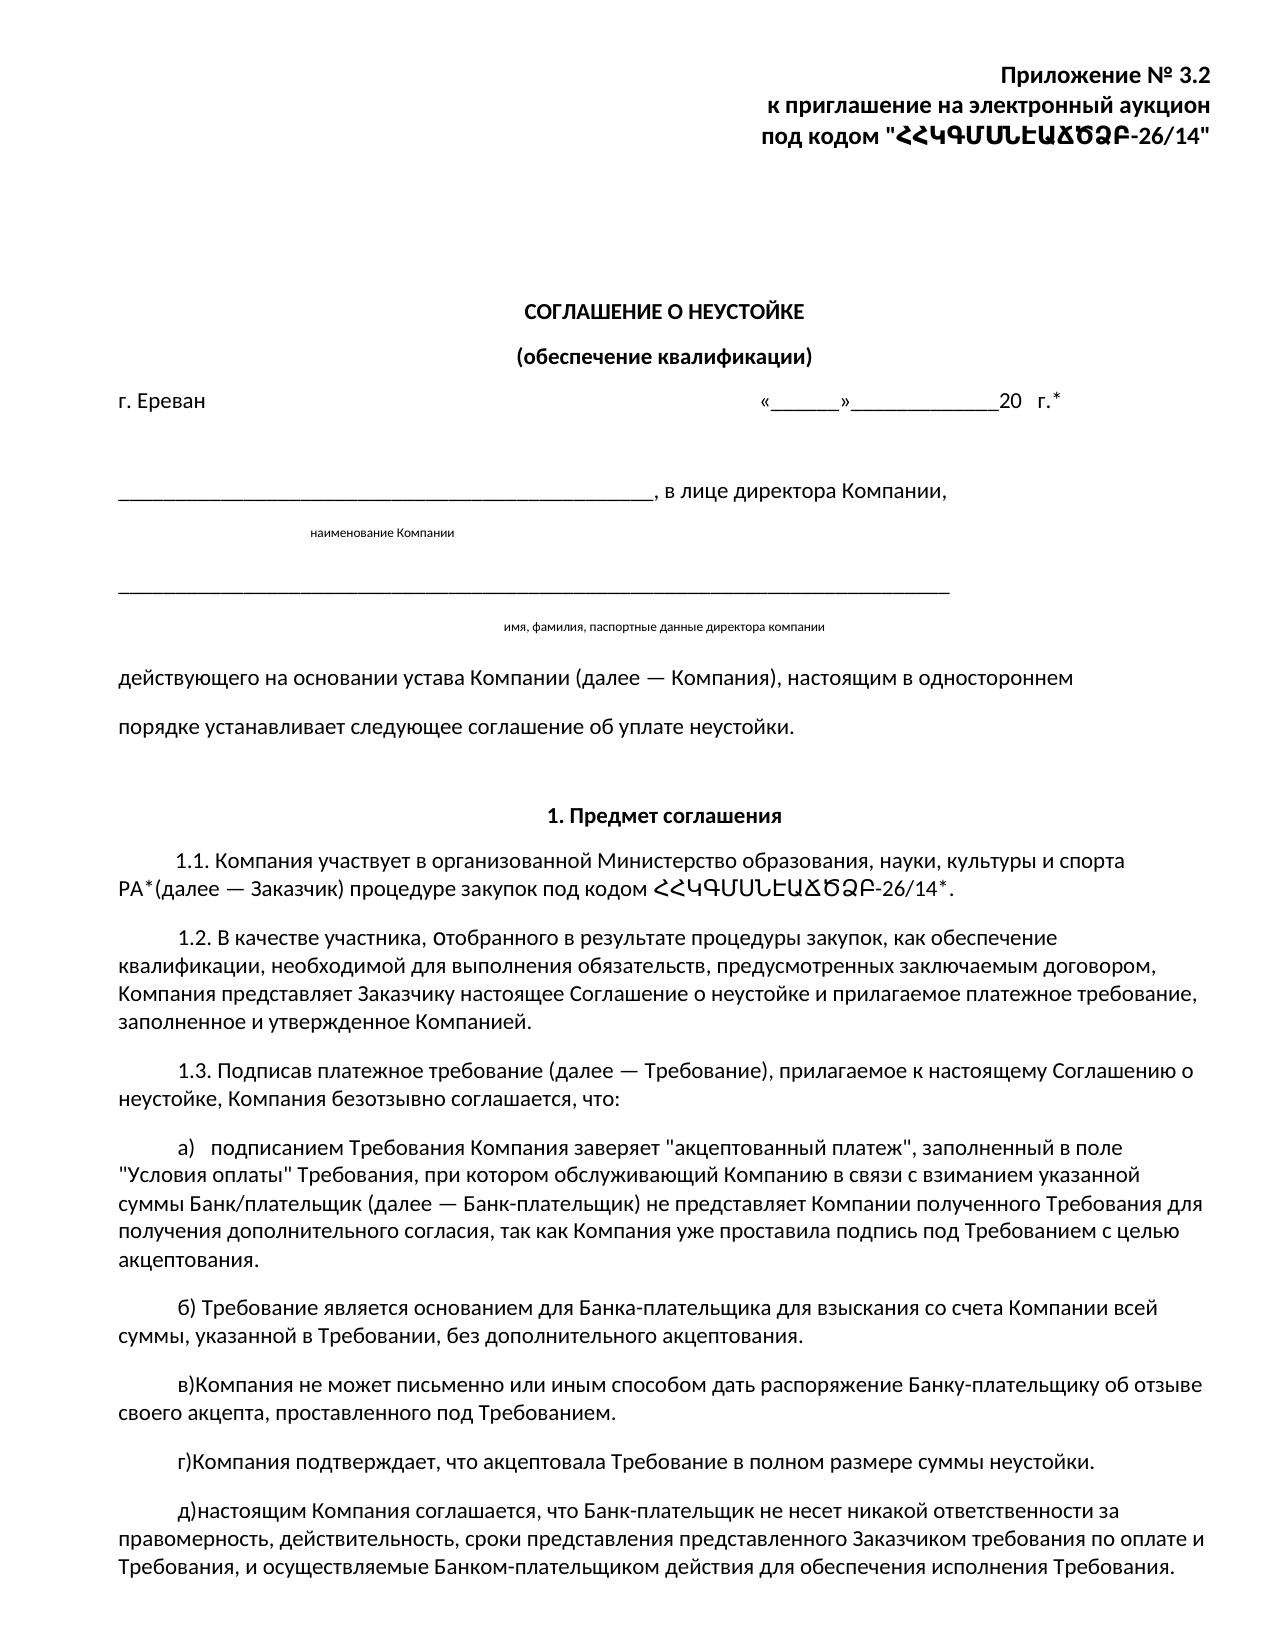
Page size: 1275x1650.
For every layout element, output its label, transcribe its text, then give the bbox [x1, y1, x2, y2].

text СОГЛАШЕНИЕ О НЕУСТОЙКЕ [118, 297, 1211, 325]
text 1. Предмет соглашения [118, 801, 1211, 829]
text действующего на основании устава Компании (далее — Компания), настоящим в одностороннем [118, 663, 1211, 691]
text имя, фамилия, паспортные данные директора компании [118, 618, 1211, 646]
text в)Компания не может письменно или иным способом дать распоряжение Банку-плательщику об отзыве своего акцепта, проставленного под Требованием. [118, 1370, 1211, 1426]
text _________________________________________________________________________ [118, 569, 1211, 597]
text а) подписанием Требования Компания заверяет "акцептованный платеж", заполненный в поле "Условия оплаты" Требования, при котором обслуживающий Компанию в связи с взиманием указанной суммы Банк/плательщик (далее — Банк-плательщик) не представляет Компании полученного Требования для получения дополнительного согласия, так как Компания уже проставила подпись под Требованием с целью акцептования. [118, 1133, 1211, 1273]
text (обеспечение квалификации) [118, 342, 1211, 370]
table_header г. Ереван [107, 387, 605, 431]
table_header «______»_____________20 г.* [605, 387, 1074, 431]
text д)настоящим Компания соглашается, что Банк-плательщик не несет никакой ответственности за правомерность, действительность, сроки представления представленного Заказчиком требования по оплате и Требования, и осуществляемые Банком-плательщиком действия для обеспечения исполнения Требования. [118, 1496, 1211, 1580]
text г)Компания подтверждает, что акцептовала Требование в полном размере суммы неустойки. [118, 1447, 1211, 1475]
text порядке устанавливает следующее соглашение об уплате неустойки. [118, 712, 1211, 740]
text 1.2. В качестве участника, օтобранного в результате процедуры закупок, как обеспечение квалификации, необходимой для выполнения обязательств, предусмотренных заключаемым договором, Kомпания представляет Заказчику настоящее Соглашение о неустойке и прилагаемое платежное требование, заполненное и утвержденное Компанией. [118, 923, 1211, 1035]
text под кодом "ՀՀԿԳՄՍՆԷԱՃԾՁԲ-26/14" [148, 120, 1211, 151]
text к приглашение на электронный аукцион [148, 89, 1211, 120]
text 1.3. Подписав платежное требование (далее — Требование), прилагаемое к настоящему Соглашению о неустойке, Компания безотзывно соглашается, что: [118, 1056, 1211, 1112]
text _______________________________________________, в лице директора Компании, [118, 476, 1211, 504]
text наименование Компании [310, 525, 1211, 553]
text б) Требование является основанием для Банка-плательщика для взыскания со счета Компании всей суммы, указанной в Требовании, без дополнительного акцептования. [118, 1293, 1211, 1349]
text Приложение № 3.2 [118, 59, 1211, 89]
text 1.1. Компания участвует в организованной Министерство образования, науки, культуры и спорта РА*(далее — Заказчик) процедуре закупок под кодом ՀՀԿԳՄՍՆԷԱՃԾՁԲ-26/14*. [118, 846, 1211, 902]
